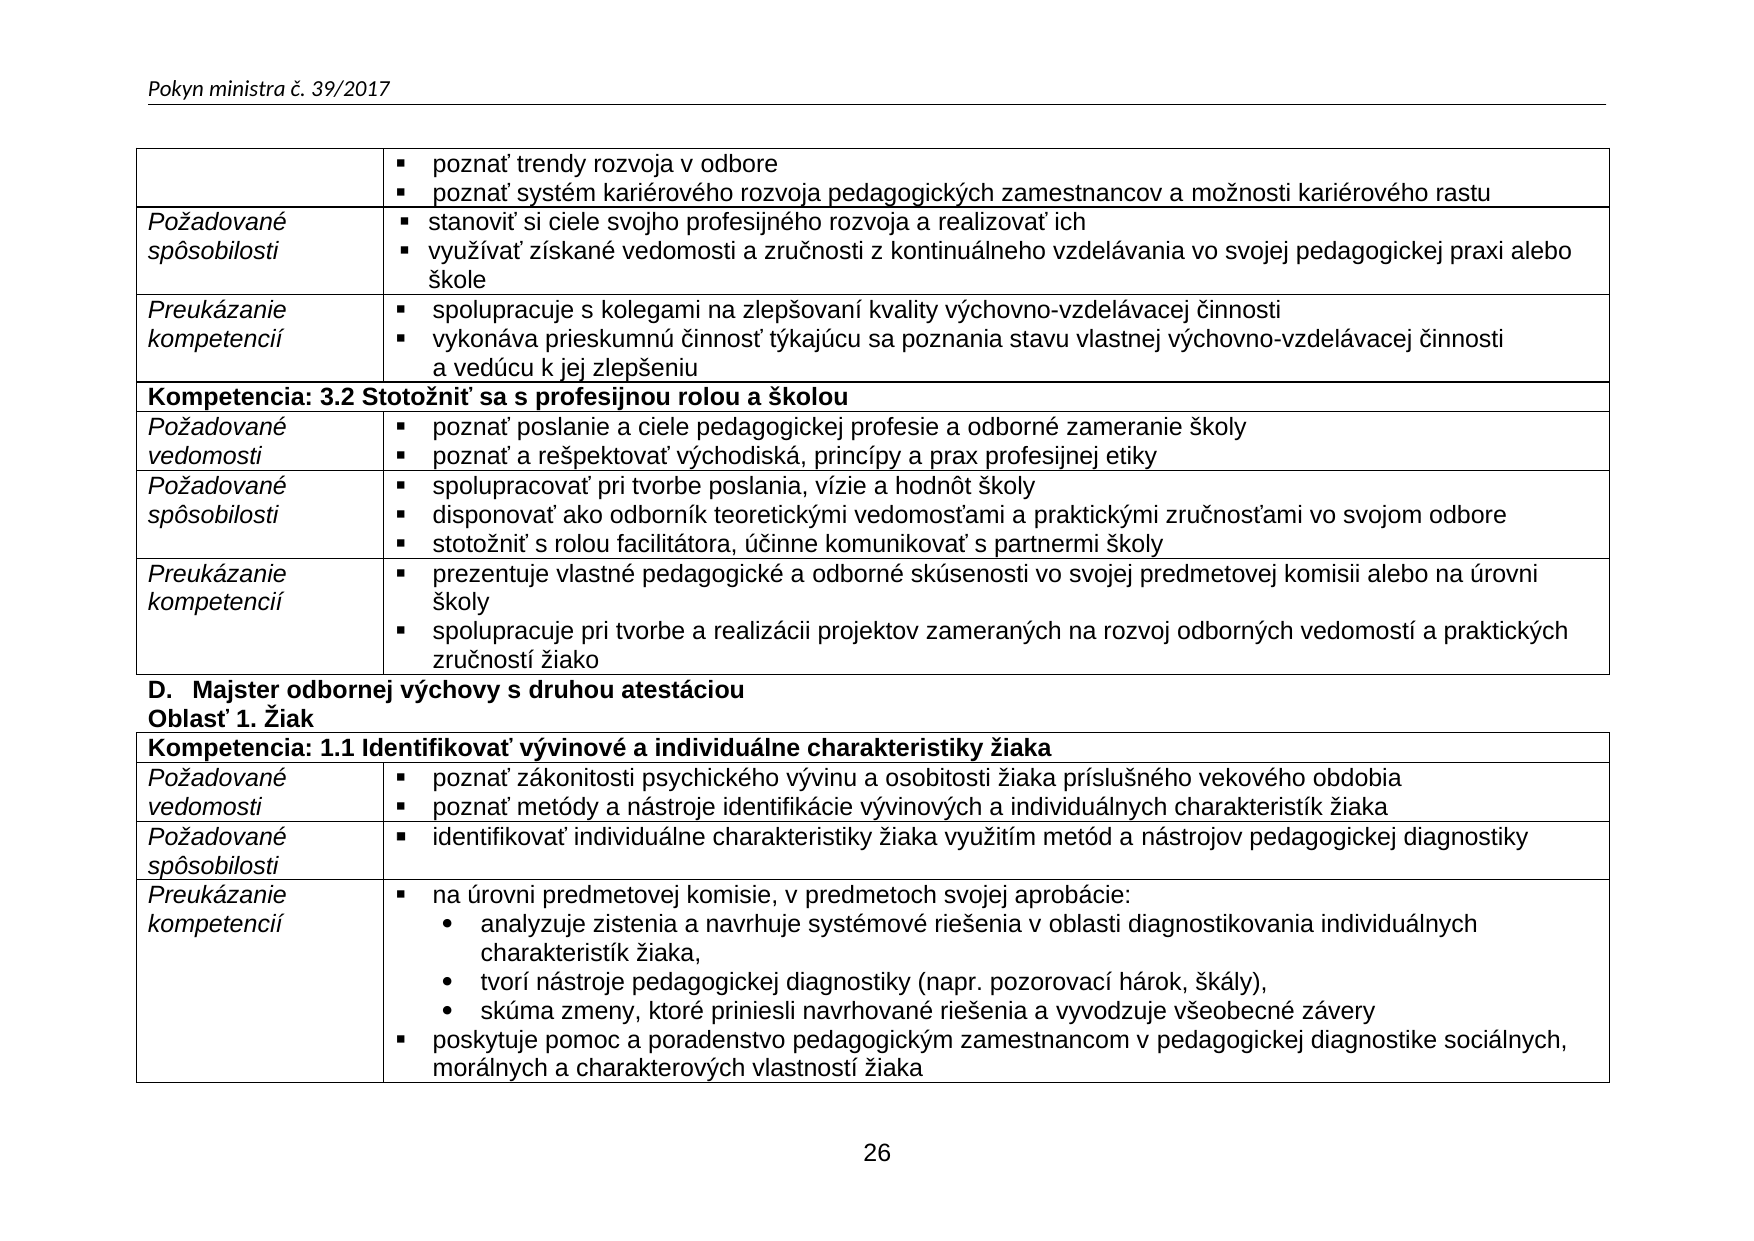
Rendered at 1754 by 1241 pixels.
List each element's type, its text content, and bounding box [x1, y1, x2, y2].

table_cell Požadované vedomosti [137, 412, 383, 470]
table_cell spolupracuje s kolegami na zlepšovaní kvality výchovno-vzdelávacej činnosti vykonáva prieskumnú činnosť týkajúcu sa poznania stavu vlastnej výchovno-vzdelávacej činnosti a vedúcu k jej zlepšeniu [384, 295, 1609, 381]
table_cell poznať zákonitosti psychického vývinu a osobitosti žiaka príslušného vekového obdobia poznať metódy a nástroje identifikácie vývinových a individuálnych charakteristík žiaka [384, 763, 1609, 821]
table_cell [137, 880, 383, 1082]
table_cell Požadované spôsobilosti [137, 208, 383, 294]
table_cell Kompetencia: 3.2 Stotožniť sa s profesijnou rolou a školou [137, 383, 1609, 411]
table_header Kompetencia: 1.1 Identifikovať vývinové a individuálne charakteristiky žiaka [137, 733, 1609, 762]
table_cell Preukázanie kompetencií [137, 559, 383, 674]
table_cell Preukázanie kompetencií [137, 295, 383, 381]
text Oblasť 1. Žiak [148, 703, 1606, 732]
table_cell Požadované spôsobilosti [137, 822, 383, 879]
table_cell identifikovať individuálne charakteristiky žiaka využitím metód a nástrojov pedagogickej diagnostiky [384, 822, 1609, 879]
table_cell spolupracovať pri tvorbe poslania, vízie a hodnôt školy disponovať ako odborník teoretickými vedomosťami a praktickými zručnosťami vo svojom odbore stotožniť s rolou facilitátora, účinne komunikovať s partnermi školy [384, 471, 1609, 557]
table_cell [384, 149, 1609, 206]
table_cell Požadované spôsobilosti [137, 471, 383, 557]
table_cell poznať poslanie a ciele pedagogickej profesie a odborné zameranie školy poznať a rešpektovať východiská, princípy a prax profesijnej etiky [384, 412, 1609, 470]
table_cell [137, 149, 383, 206]
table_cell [384, 880, 1609, 1082]
table_cell prezentuje vlastné pedagogické a odborné skúsenosti vo svojej predmetovej komisii alebo na úrovni školy spolupracuje pri tvorbe a realizácii projektov zameraných na rozvoj odborných vedomostí a praktických zručností žiako [384, 559, 1609, 674]
list Majster odbornej výchovy s druhou atestáciou [148, 675, 1606, 703]
table_cell stanoviť si ciele svojho profesijného rozvoja a realizovať ich využívať získané vedomosti a zručnosti z kontinuálneho vzdelávania vo svojej pedagogickej praxi alebo škole [384, 208, 1609, 294]
table_cell Požadované vedomosti [137, 763, 383, 821]
